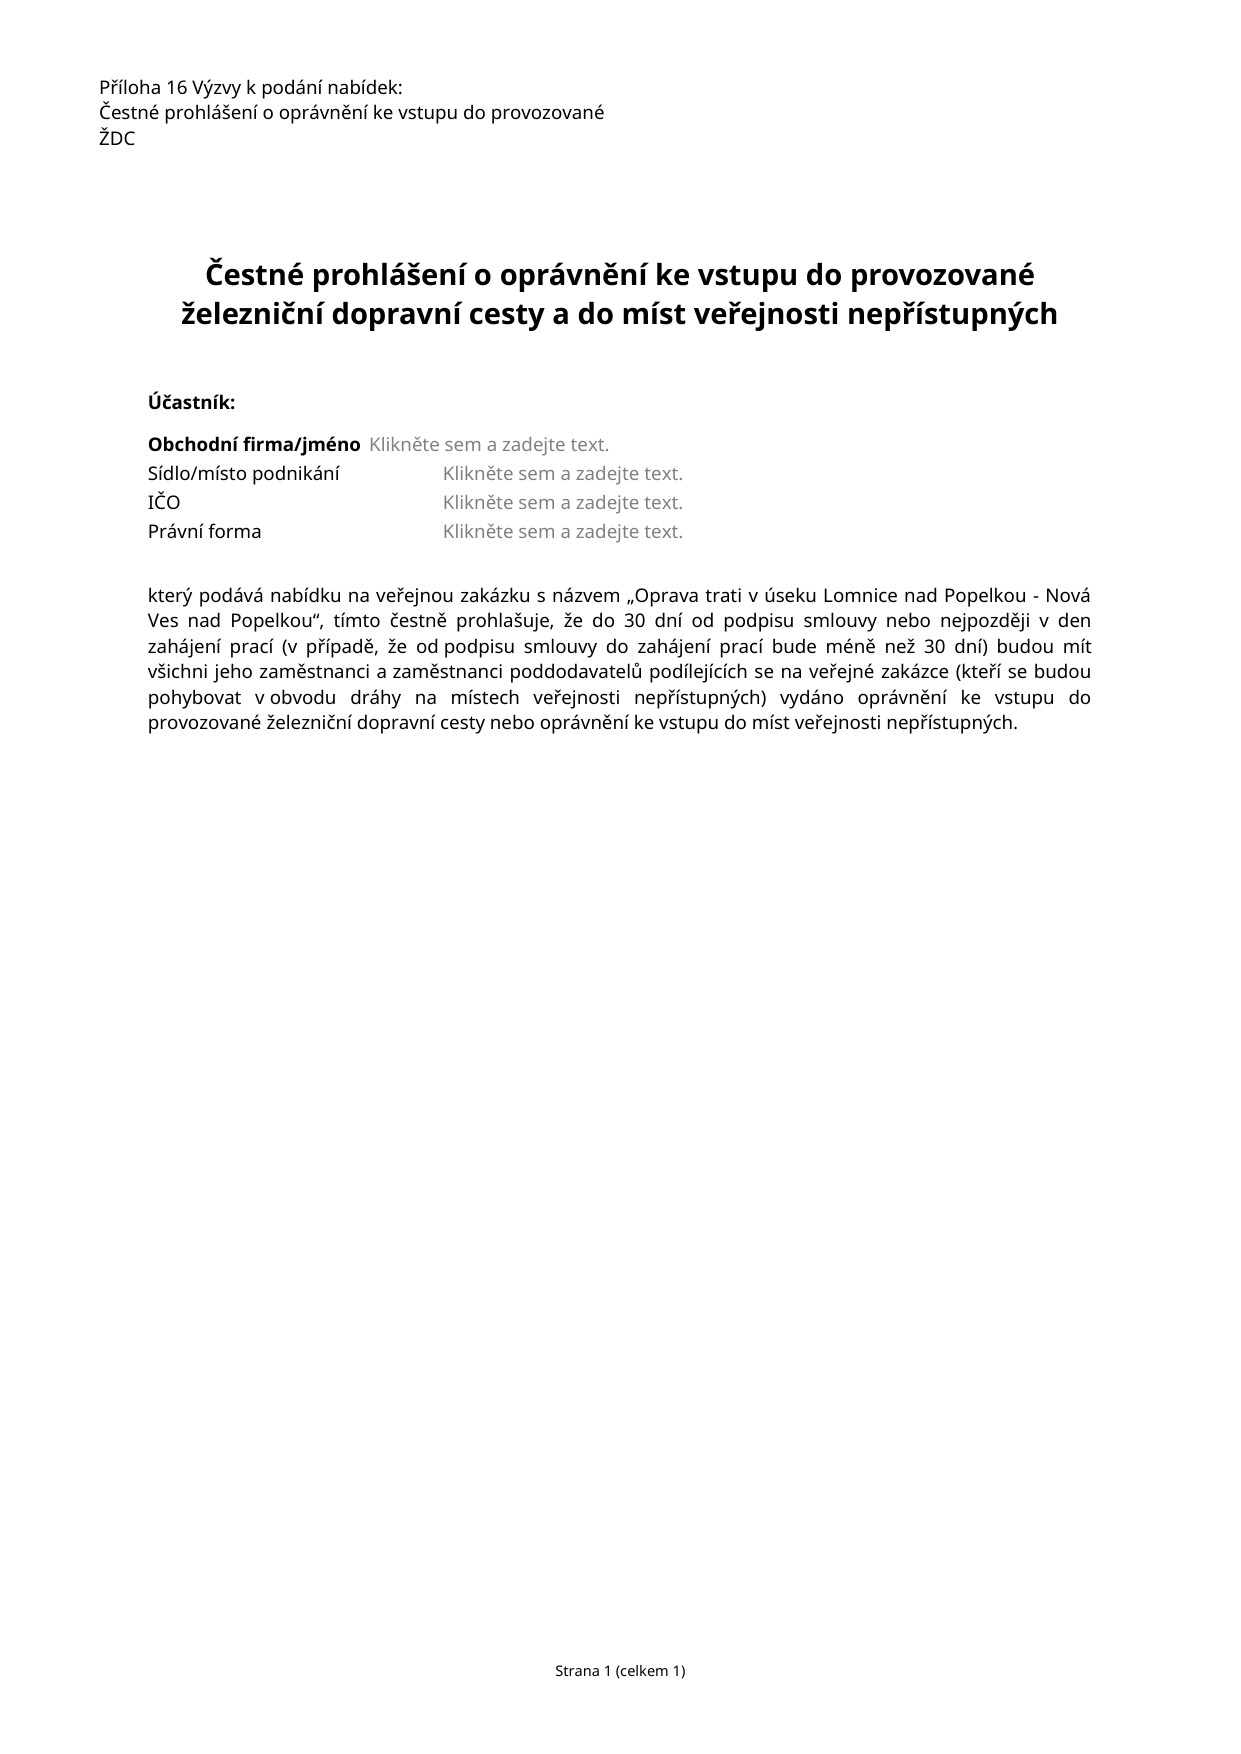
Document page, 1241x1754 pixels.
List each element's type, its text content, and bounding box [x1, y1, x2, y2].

text Právní forma [148, 515, 1093, 544]
text Obchodní firma/jméno [148, 428, 1093, 457]
title Čestné prohlášení o oprávnění ke vstupu do provozované železniční dopravní cesty a do míst veřejnosti nepřístupných [148, 254, 1093, 333]
text který podává nabídku na veřejnou zakázku s názvem „Oprava trati v úseku Lomnice nad Popelkou - Nová Ves nad Popelkou“, tímto čestně prohlašuje, že do 30 dní od podpisu smlouvy nebo nejpozději v den zahájení prací (v případě, že od podpisu smlouvy do zahájení prací bude méně než 30 dní) budou mít všichni jeho zaměstnanci a zaměstnanci poddodavatelů podílejících se na veřejné zakázce (kteří se budou pohybovat v obvodu dráhy na místech veřejnosti nepřístupných) vydáno oprávnění ke vstupu do provozované železniční dopravní cesty nebo oprávnění ke vstupu do míst veřejnosti nepřístupných. [148, 582, 1093, 735]
text Sídlo/místo podnikání [148, 457, 1093, 486]
text Účastník: [148, 384, 1093, 416]
text IČO [148, 486, 1093, 515]
